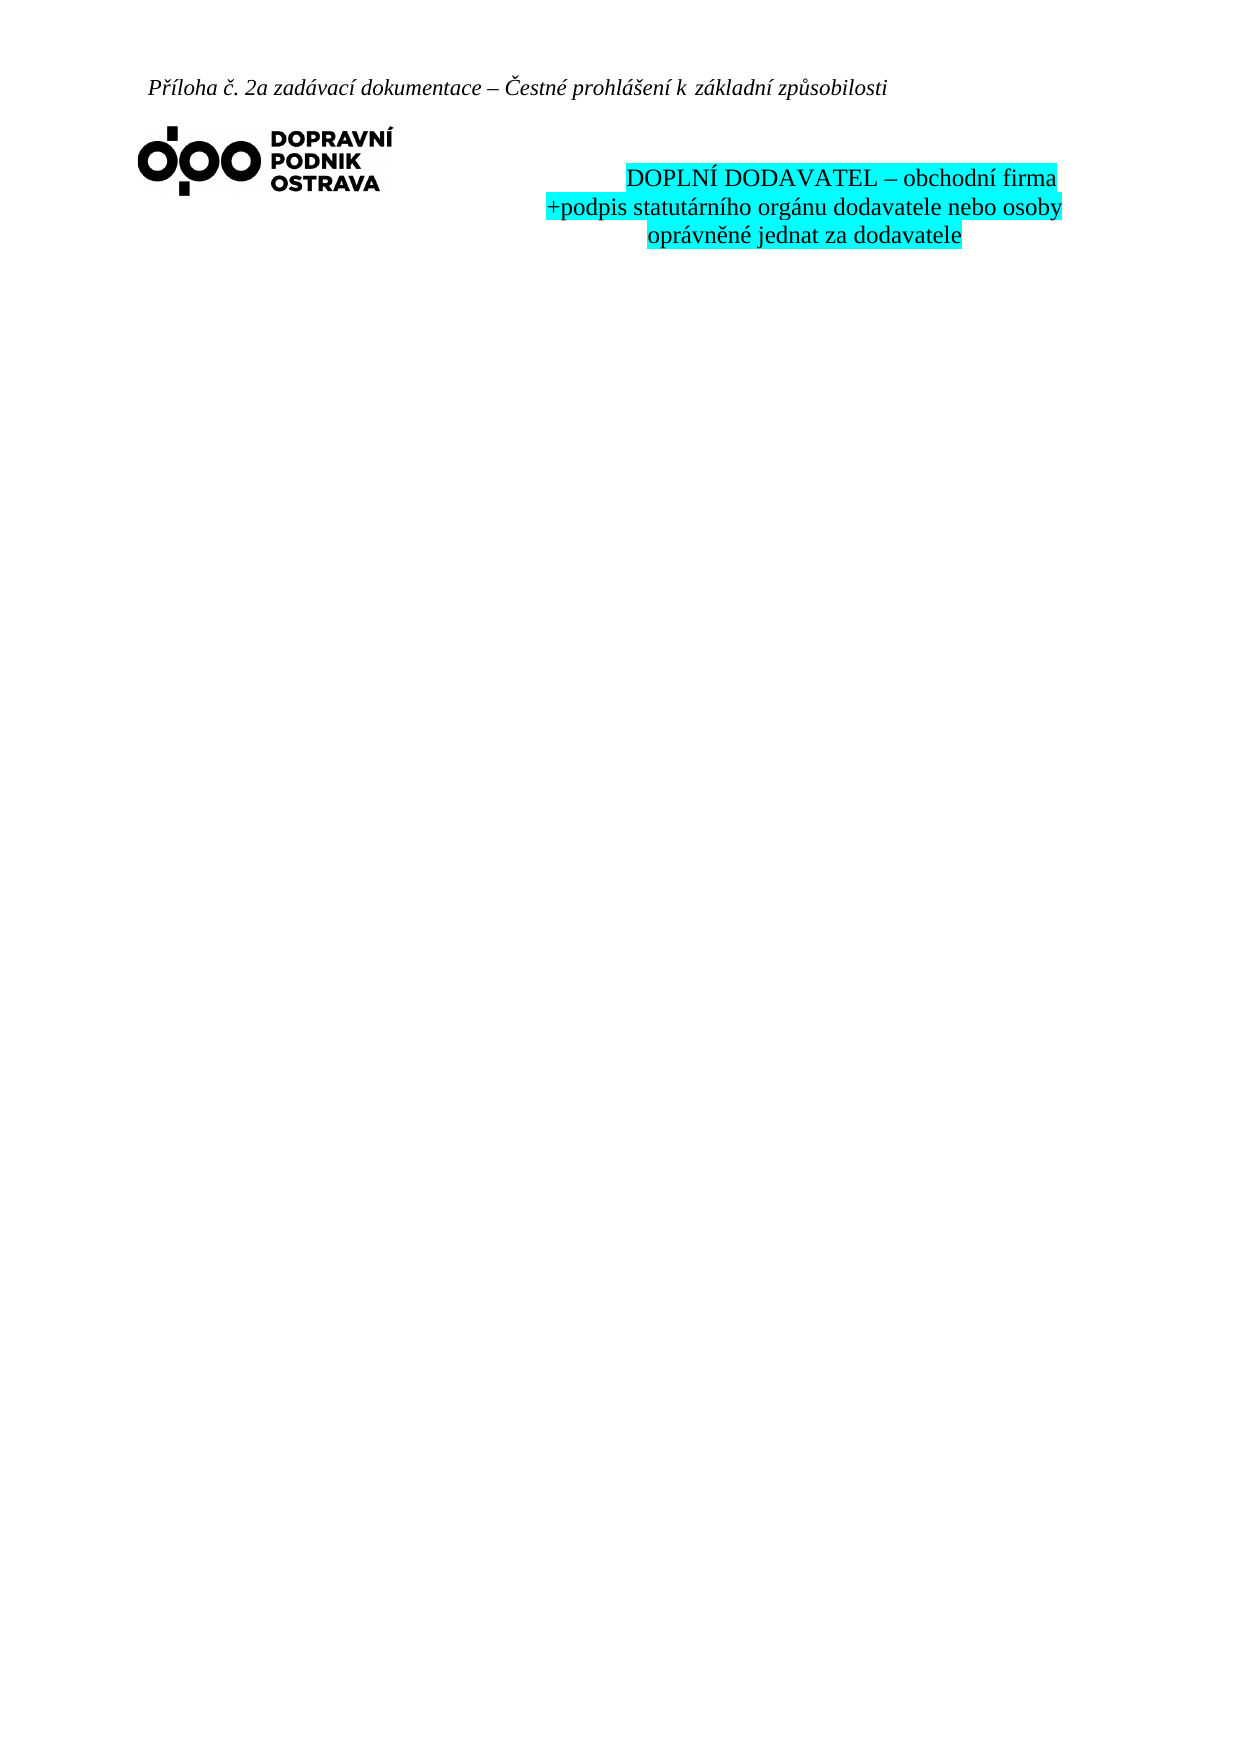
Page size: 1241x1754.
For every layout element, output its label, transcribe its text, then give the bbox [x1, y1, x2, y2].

text DOPLNÍ DODAVATEL – obchodní firma +podpis statutárního orgánu dodavatele nebo osoby oprávněné jednat za dodavatele [962, 163, 1093, 249]
picture [137, 126, 394, 196]
text DOPLNÍ DODAVATEL – obchodní firma +podpis statutárního orgánu dodavatele nebo osoby oprávněné jednat za dodavatele [516, 163, 647, 249]
